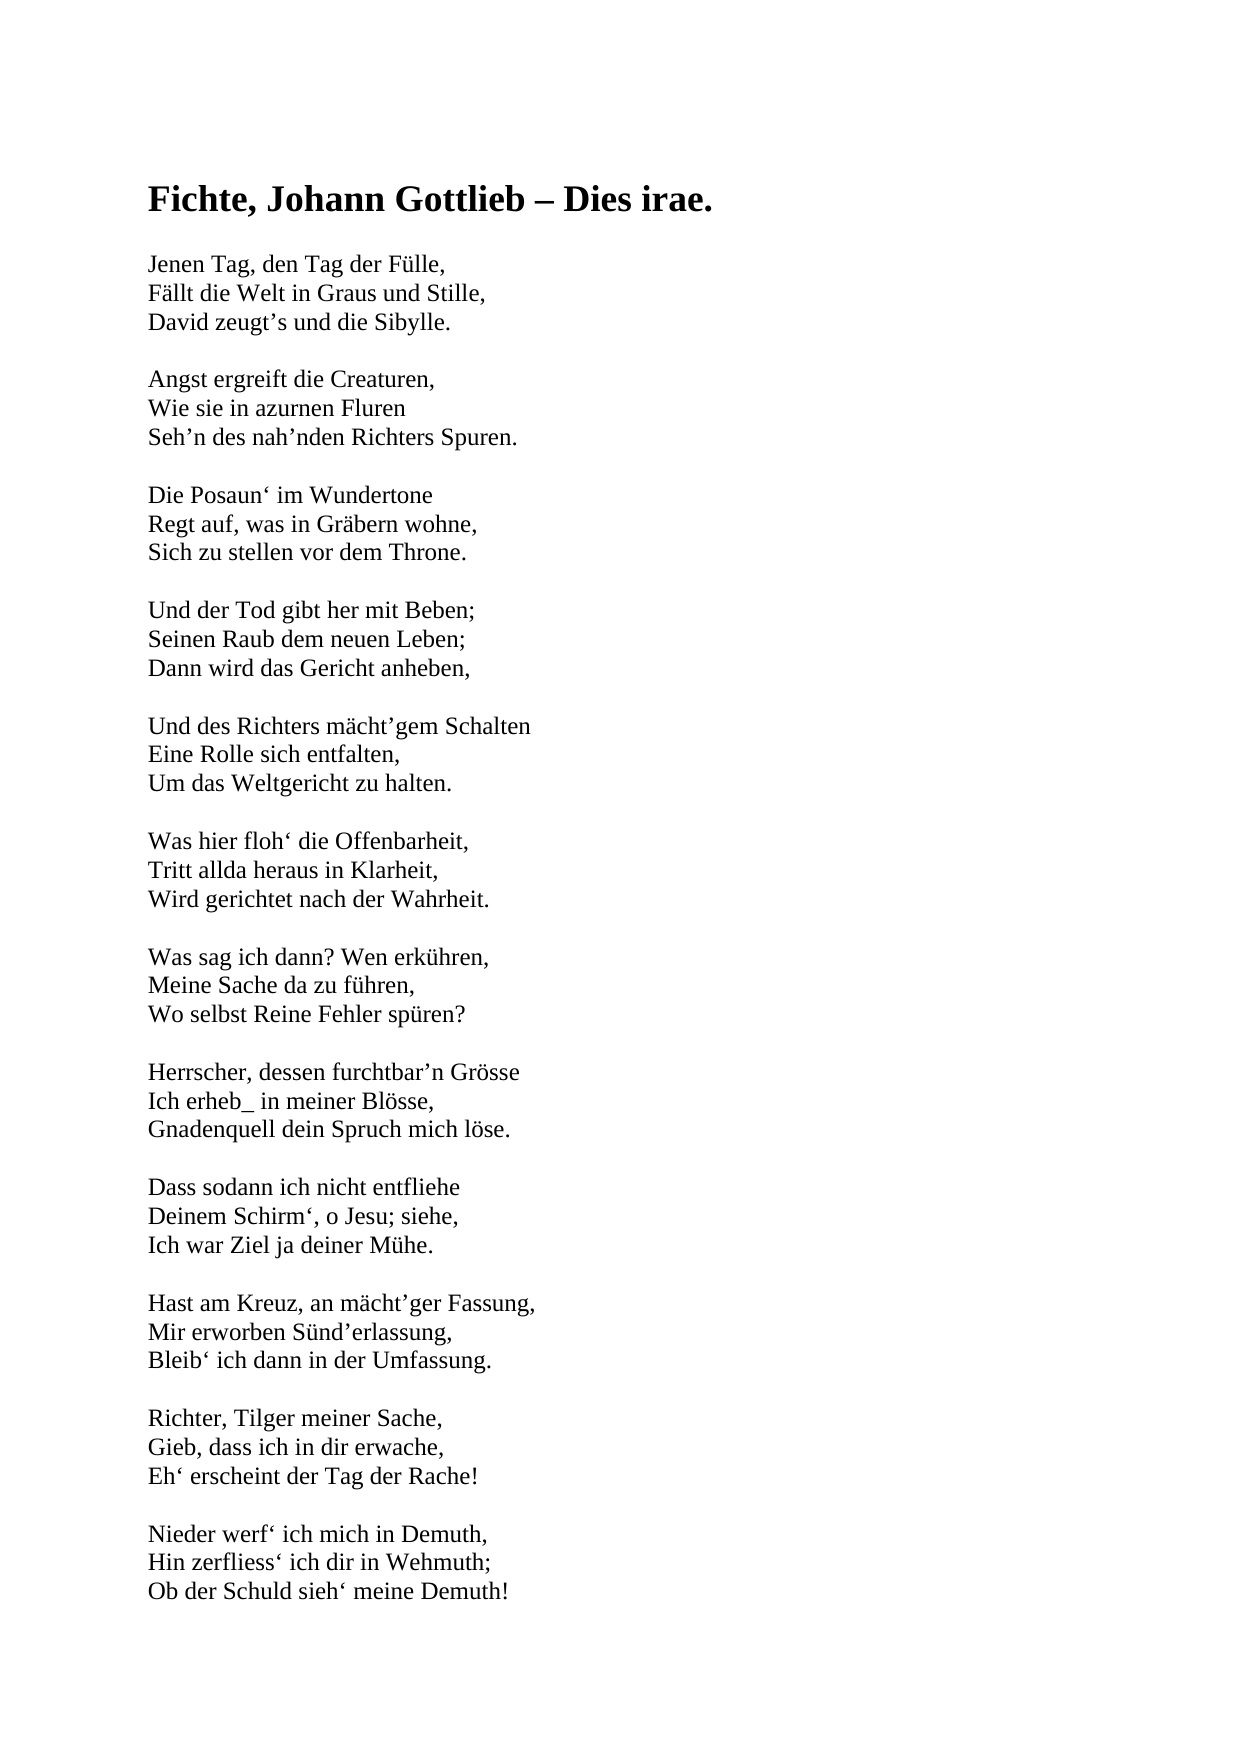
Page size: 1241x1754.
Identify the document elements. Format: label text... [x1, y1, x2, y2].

text Die Posaun‘ im Wundertone Regt auf, was in Gräbern wohne, Sich zu stellen vor dem Throne. [148, 480, 1093, 566]
text Jenen Tag, den Tag der Fülle, Fällt die Welt in Graus und Stille, David zeugt’s und die Sibylle. [148, 249, 1093, 335]
text Und des Richters mächt’gem Schalten Eine Rolle sich entfalten, Um das Weltgericht zu halten. [148, 711, 1093, 797]
text Hast am Kreuz, an mächt’ger Fassung, Mir erworben Sünd’erlassung, Bleib‘ ich dann in der Umfassung. [148, 1288, 1093, 1374]
text Was hier floh‘ die Offenbarheit, Tritt allda heraus in Klarheit, Wird gerichtet nach der Wahrheit. [148, 826, 1093, 912]
text Was sag ich dann? Wen erkühren, Meine Sache da zu führen, Wo selbst Reine Fehler spüren? [148, 942, 1093, 1028]
text Angst ergreift die Creaturen, Wie sie in azurnen Fluren Seh’n des nah’nden Richters Spuren. [148, 364, 1093, 451]
text Richter, Tilger meiner Sache, Gieb, dass ich in dir erwache, Eh‘ erscheint der Tag der Rache! [148, 1403, 1093, 1489]
text Nieder werf‘ ich mich in Demuth, Hin zerfliess‘ ich dir in Wehmuth; Ob der Schuld sieh‘ meine Demuth! [148, 1519, 1093, 1605]
text Herrscher, dessen furchtbar’n Grösse Ich erheb_ in meiner Blösse, Gnadenquell dein Spruch mich löse. [148, 1057, 1093, 1143]
text Und der Tod gibt her mit Beben; Seinen Raub dem neuen Leben; Dann wird das Gericht anheben, [148, 595, 1093, 682]
text Dass sodann ich nicht entfliehe Deinem Schirm‘, o Jesu; siehe, Ich war Ziel ja deiner Mühe. [148, 1172, 1093, 1259]
subtitle Fichte, Johann Gottlieb – Dies irae. [148, 177, 1093, 220]
